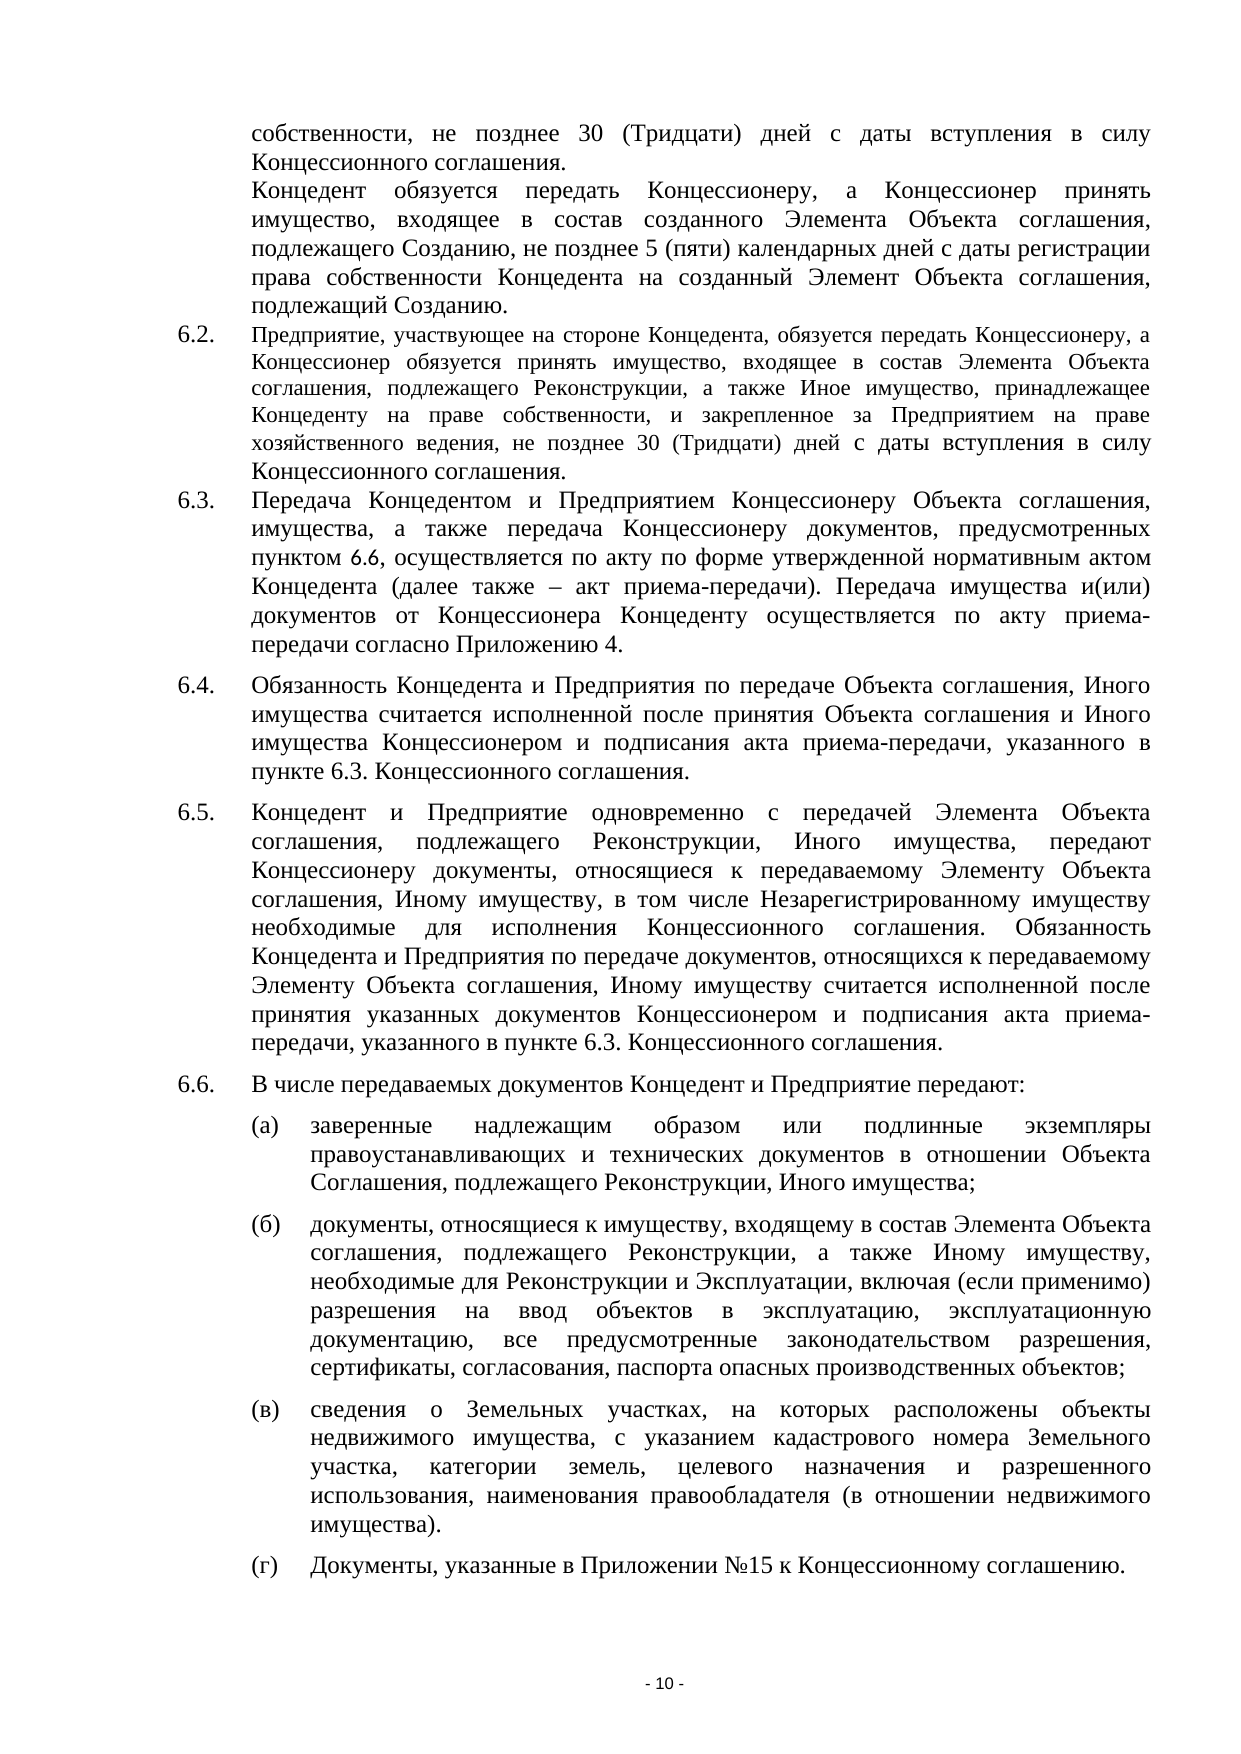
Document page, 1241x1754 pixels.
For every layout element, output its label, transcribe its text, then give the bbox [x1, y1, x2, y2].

list Предприятие, участвующее на стороне Концедента, обязуется передать Концессионеру, а Концессионер обязуется принять имущество, входящее в состав Элемента Объекта соглашения, подлежащего Реконструкции, а также Иное имущество, принадлежащее Концеденту на праве собственности, и закрепленное за Предприятием на праве хозяйственного ведения, не позднее 30 (Тридцати) дней с даты вступления в силу Концессионного соглашения. [177, 319, 1152, 485]
list Концедент обязуется передать Концессионеру, а Концессионер принять имущество, входящее в состав созданного Элемента Объекта соглашения, подлежащего Созданию, не позднее 5 (пяти) календарных дней с даты регистрации права собственности Концедента на созданный Элемент Объекта соглашения, подлежащий Созданию. [251, 176, 1152, 319]
list Передача Концедентом и Предприятием Концессионеру Объекта соглашения, имущества, а также передача Концессионеру документов, предусмотренных пунктом 6.6, осуществляется по акту по форме утвержденной нормативным актом Концедента (далее также – акт приема-передачи). Передача имущества и(или) документов от Концессионера Концеденту осуществляется по акту приема-передачи согласно Приложению 4. [177, 485, 1152, 657]
list сведения о Земельных участках, на которых расположены объекты недвижимого имущества, с указанием кадастрового номера Земельного участка, категории земель, целевого назначения и разрешенного использования, наименования правообладателя (в отношении недвижимого имущества). [251, 1394, 1152, 1537]
list Обязанность Концедента и Предприятия по передаче Объекта соглашения, Иного имущества считается исполненной после принятия Объекта соглашения и Иного имущества Концессионером и подписания акта приема-передачи, указанного в пункте 6.3. Концессионного соглашения. [177, 670, 1152, 785]
list Концедент и Предприятие одновременно с передачей Элемента Объекта соглашения, подлежащего Реконструкции, Иного имущества, передают Концессионеру документы, относящиеся к передаваемому Элементу Объекта соглашения, Иному имуществу, в том числе Незарегистрированному имуществу необходимые для исполнения Концессионного соглашения. Обязанность Концедента и Предприятия по передаче документов, относящихся к передаваемому Элементу Объекта соглашения, Иному имуществу считается исполненной после принятия указанных документов Концессионером и подписания акта приема-передачи, указанного в пункте 6.3. Концессионного соглашения. [177, 797, 1152, 1056]
list документы, относящиеся к имуществу, входящему в состав Элемента Объекта соглашения, подлежащего Реконструкции, а также Иному имуществу, необходимые для Реконструкции и Эксплуатации, включая (если применимо) разрешения на ввод объектов в эксплуатацию, эксплуатационную документацию, все предусмотренные законодательством разрешения, сертификаты, согласования, паспорта опасных производственных объектов; [251, 1209, 1152, 1381]
list заверенные надлежащим образом или подлинные экземпляры правоустанавливающих и технических документов в отношении Объекта Соглашения, подлежащего Реконструкции, Иного имущества; [251, 1110, 1152, 1196]
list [177, 118, 1152, 176]
list Документы, указанные в Приложении №15 к Концессионному соглашению. [251, 1550, 1152, 1579]
list В числе передаваемых документов Концедент и Предприятие передают: [177, 1069, 1152, 1097]
